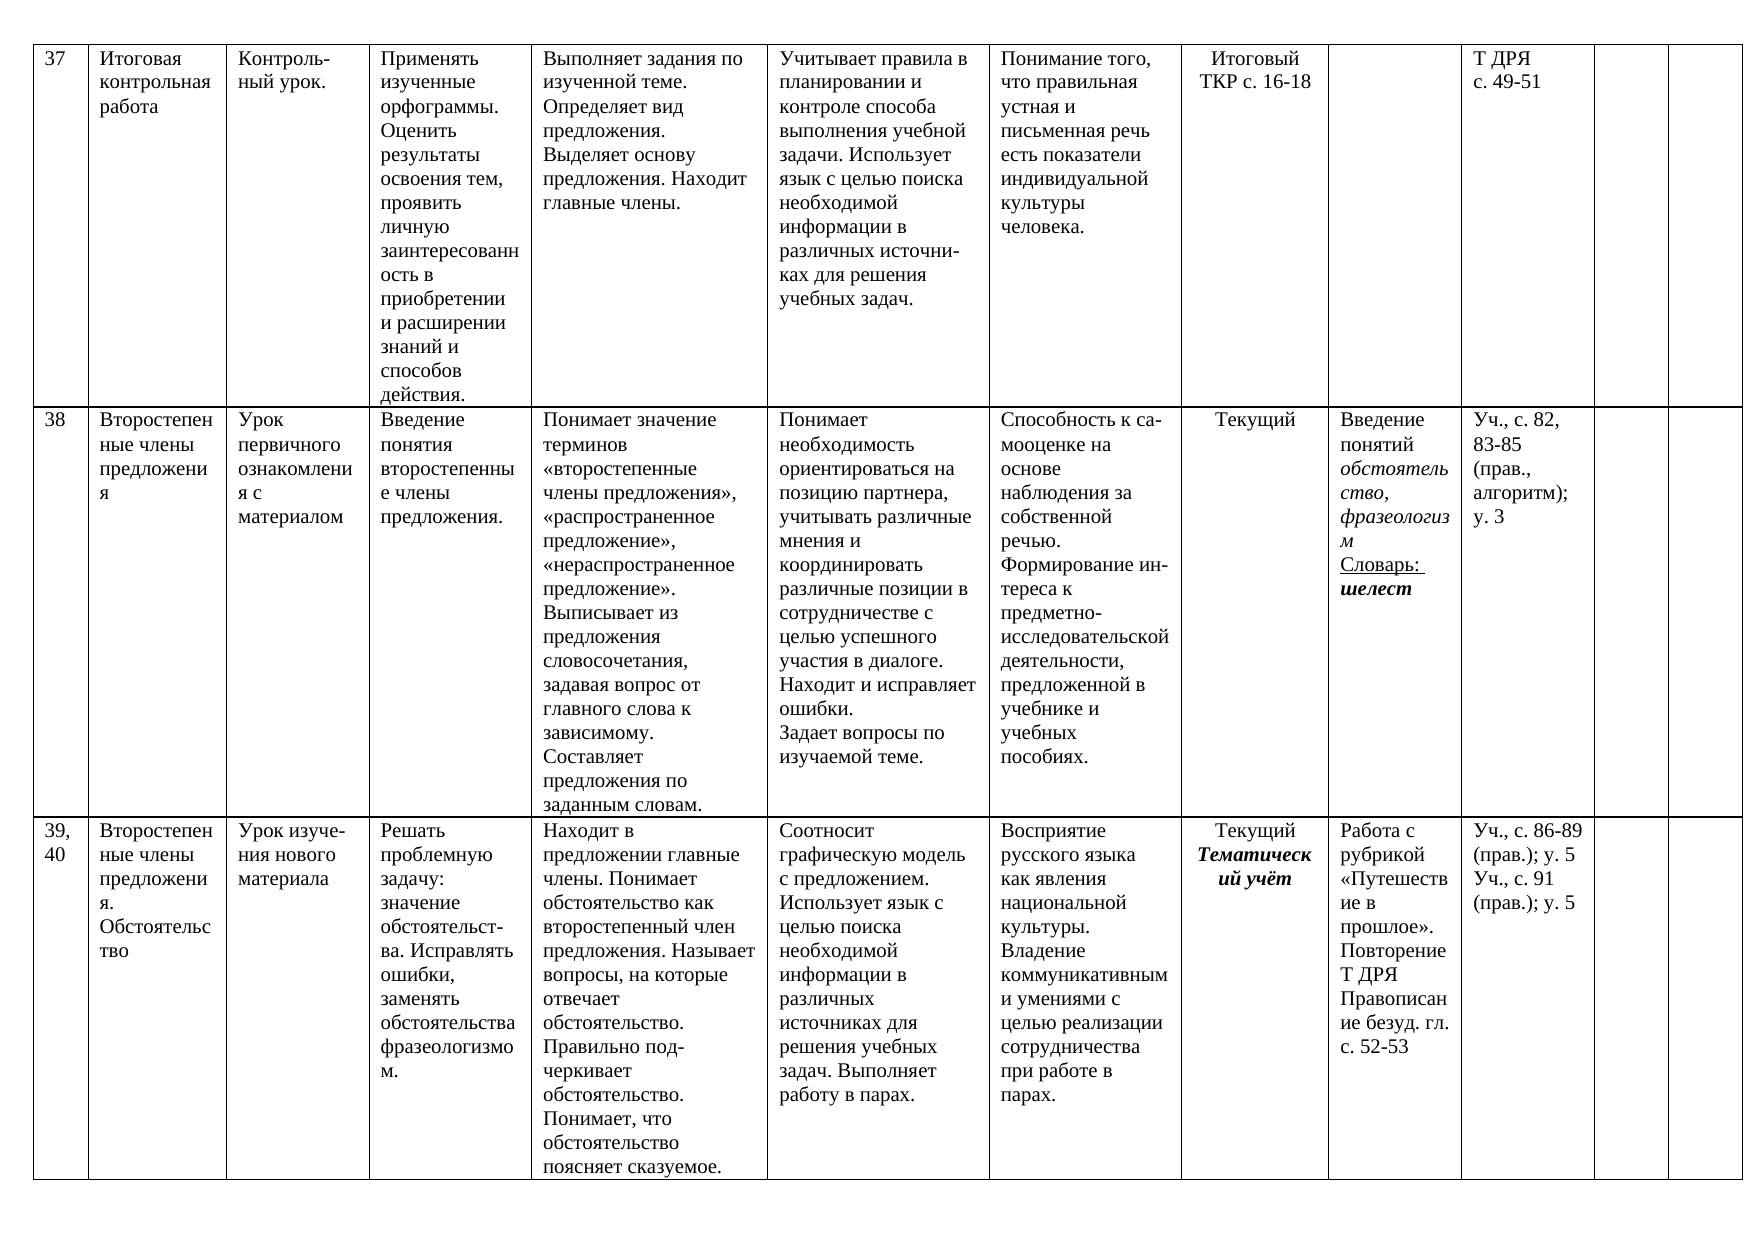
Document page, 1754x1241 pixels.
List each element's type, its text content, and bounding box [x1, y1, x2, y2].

table_cell 38 [34, 408, 88, 816]
table_cell [1595, 45, 1668, 406]
table_cell [1329, 45, 1461, 406]
table_cell Итоговый ТКР с. 16-18 [1182, 45, 1328, 406]
table_cell Второстепенные члены предложения [89, 408, 226, 816]
table_cell Уч., с. 82, 83-85 (прав., алгоритм); у. 3 [1462, 408, 1594, 816]
table_cell Понимает значение терминов «второстепенные члены предложения», «распространенное предложение», «нераспространенное предложение». Выписывает из предложения словосочетания, задавая вопрос от главного слова к зависимому. Составляет предложения по заданным словам. [532, 408, 767, 816]
table_cell Контрольный урок. [227, 45, 369, 406]
table_cell Урок первичного ознакомления с материалом [227, 408, 369, 816]
table_cell Работа с рубрикой «Путешествие в прошлое». Повторение Т ДРЯ Правописание безуд. гл. с. 52-53 [1329, 818, 1461, 1178]
table_cell Применять изученные орфограммы. Оценить результаты освоения тем, проявить личную заинтересованность в приобретении и расширении знаний и способов действия. [370, 45, 531, 406]
table_cell [1669, 818, 1742, 1178]
table_cell Восприятие русского языка как явления национальной культуры. Владение коммуникативными умениями с целью реализации сотрудничества при работе в парах. [990, 818, 1181, 1178]
table_cell Понимание того, что правильная устная и письменная речь есть показатели индивидуальной культуры человека. [990, 45, 1181, 406]
table_cell [1595, 818, 1668, 1178]
table_cell Соотносит графическую модель с предложением. Использует язык с целью поиска необходимой информации в различных источниках для решения учебных задач. Выполняет работу в парах. [768, 818, 989, 1178]
table_cell Т ДРЯ с. 49-51 [1462, 45, 1594, 406]
table_cell [1669, 408, 1742, 816]
table_cell Второстепенные члены предложения. Обстоятельство [89, 818, 226, 1178]
table_cell Выполняет задания по изученной теме. Определяет вид предложения. Выделяет основу предложения. Находит главные члены. [532, 45, 767, 406]
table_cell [227, 818, 369, 1178]
table_cell 39, 40 [34, 818, 88, 1178]
table_cell Понимает необходимость ориентироваться на позицию партнера, учитывать различные мнения и координировать различные позиции в сотрудничестве с целью успешного участия в диалоге. Находит и исправляет ошибки. Задает вопросы по изучаемой теме. [768, 408, 989, 816]
table_cell [1595, 408, 1668, 816]
table_cell 37 [34, 45, 88, 406]
table_cell Решать проблемную задачу: значение обстоятельства. Исправлять ошибки, заменять обстоятельства фразеологизмом. [370, 818, 531, 1178]
table_cell Способность к самооценке на основе наблюдения за собственной речью. Формирование интереса к предметно- исследовательской деятельности, предложенной в учебнике и учебных пособиях. [990, 408, 1181, 816]
table_cell [1669, 45, 1742, 406]
table_cell Введение понятия второстепенные члены предложения. [370, 408, 531, 816]
table_cell Находит в предложении главные члены. Понимает обстоятельство как второстепенный член предложения. Называет вопросы, на которые отвечает обстоятельство. Правильно подчеркивает обстоятельство. Понимает, что обстоятельство поясняет сказуемое. [532, 818, 767, 1178]
table_cell Текущий Тематический учёт [1182, 818, 1328, 1178]
table_cell Уч., с. 86-89 (прав.); у. 5 Уч., с. 91 (прав.); у. 5 [1462, 818, 1594, 1178]
table_cell Текущий [1182, 408, 1328, 816]
table_cell Введение понятий обстоятельство, фразеологизм Словарь: шелест [1329, 408, 1461, 816]
table_cell Итоговая контрольная работа [89, 45, 226, 406]
table_cell Учитывает правила в планировании и контроле способа выполнения учебной задачи. Использует язык с целью поиска необходимой информации в различных источниках для решения учебных задач. [768, 45, 989, 406]
